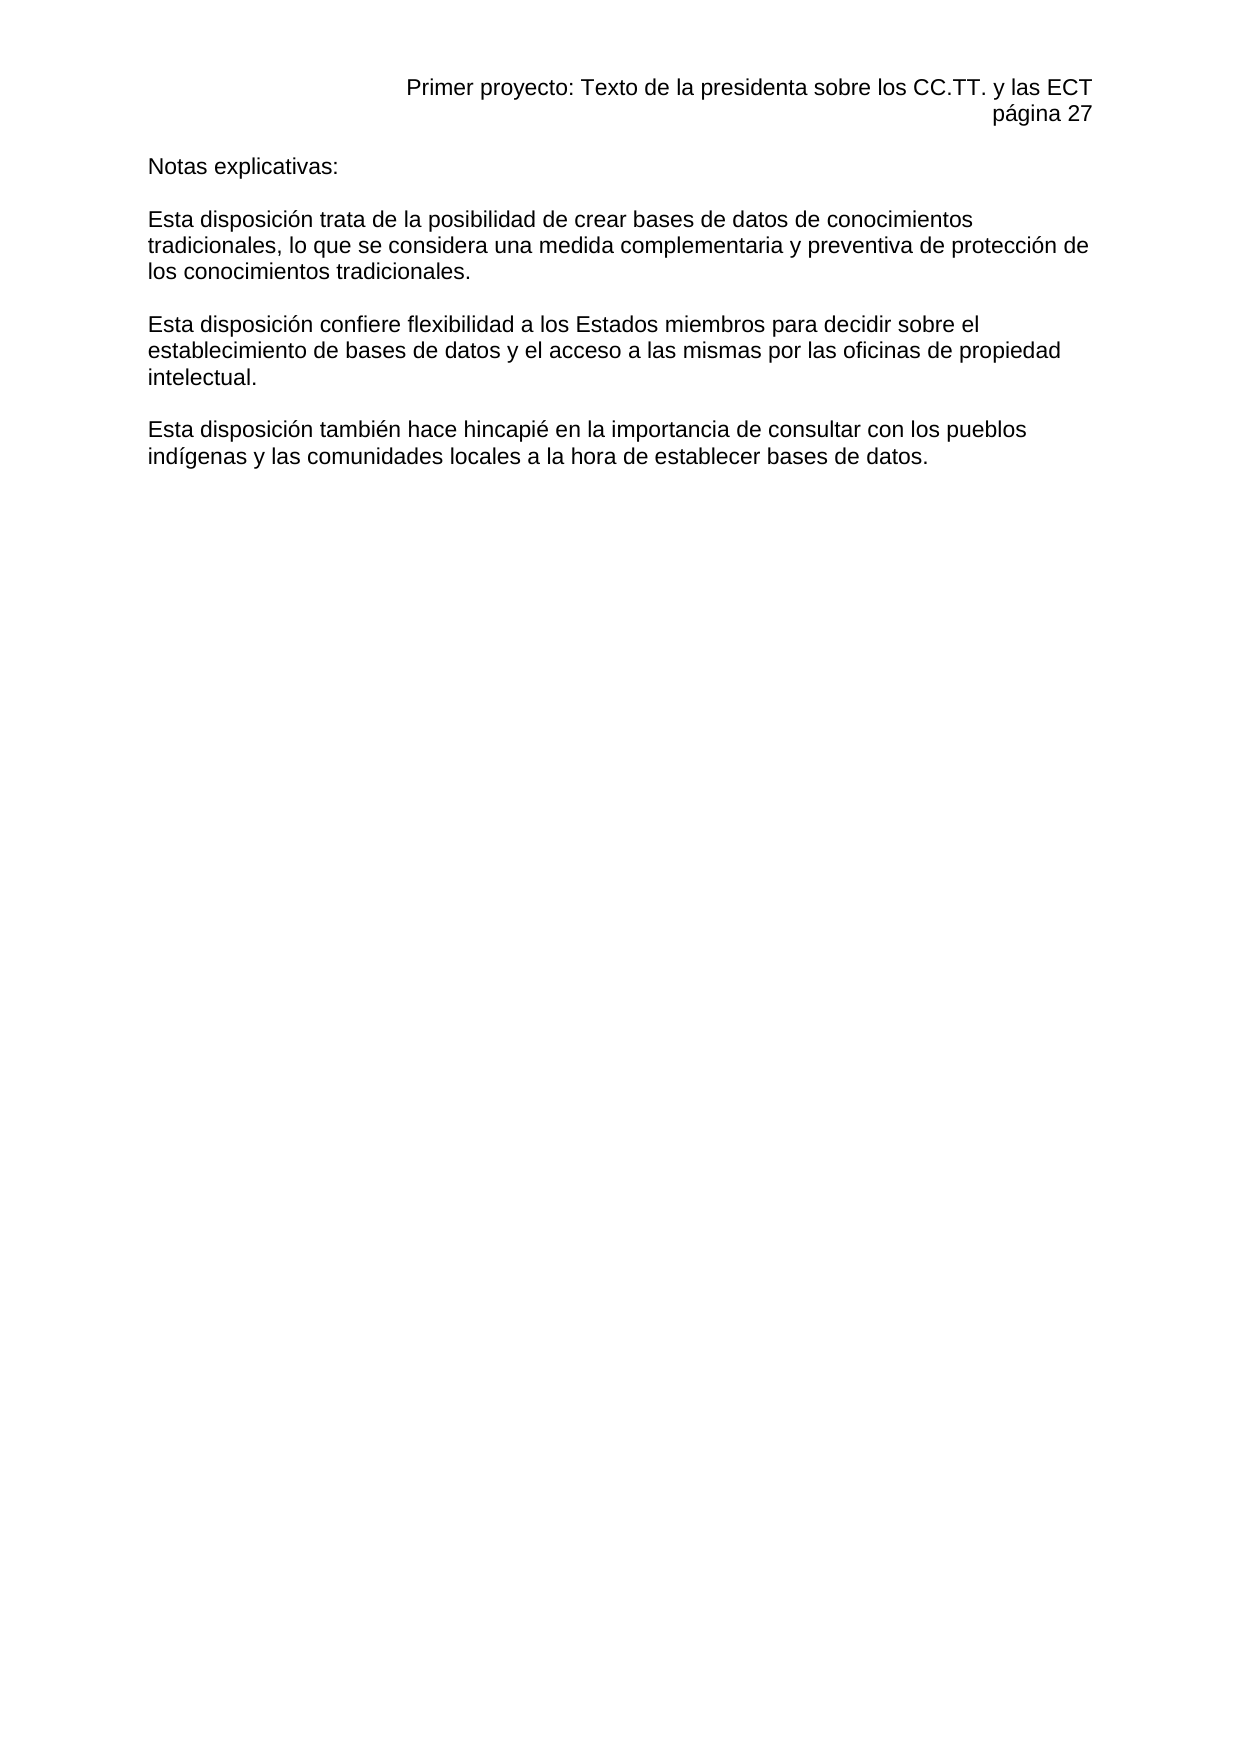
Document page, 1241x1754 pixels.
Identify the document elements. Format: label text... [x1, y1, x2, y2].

text Notas explicativas: [148, 153, 1093, 179]
text Esta disposición confiere flexibilidad a los Estados miembros para decidir sobre el establecimiento de bases de datos y el acceso a las mismas por las oficinas de propiedad intelectual. [148, 311, 1093, 390]
text Esta disposición también hace hincapié en la importancia de consultar con los pueblos indígenas y las comunidades locales a la hora de establecer bases de datos. [148, 416, 1093, 469]
text Esta disposición trata de la posibilidad de crear bases de datos de conocimientos tradicionales, lo que se considera una medida complementaria y preventiva de protección de los conocimientos tradicionales. [148, 206, 1093, 285]
